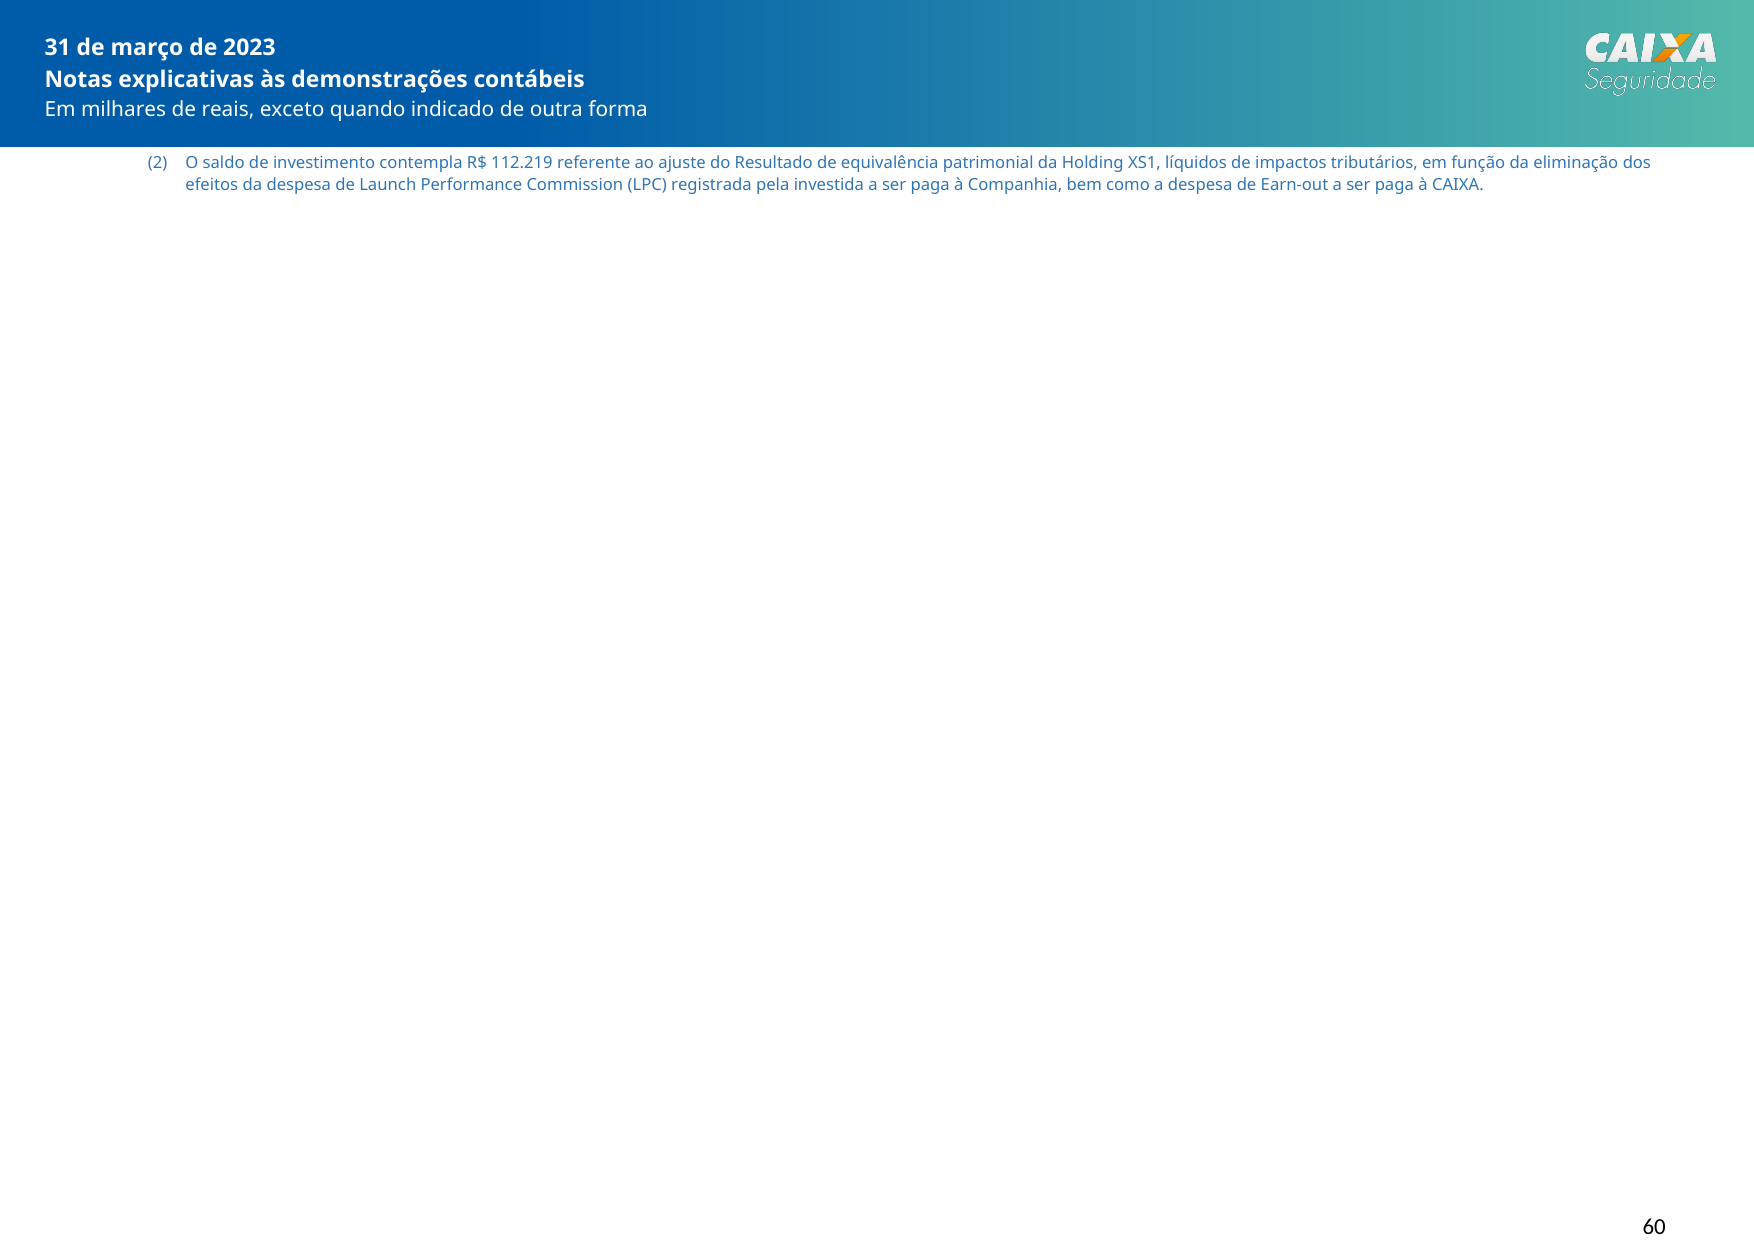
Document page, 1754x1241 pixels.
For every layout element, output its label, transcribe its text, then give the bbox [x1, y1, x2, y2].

picture [1583, 31, 1718, 97]
list O saldo de investimento contempla R$ 112.219 referente ao ajuste do Resultado de equivalência patrimonial da Holding XS1, líquidos de impactos tributários, em função da eliminação dos efeitos da despesa de Launch Performance Commission (LPC) registrada pela investida a ser paga à Companhia, bem como a despesa de Earn-out a ser paga à CAIXA. [148, 150, 1665, 196]
